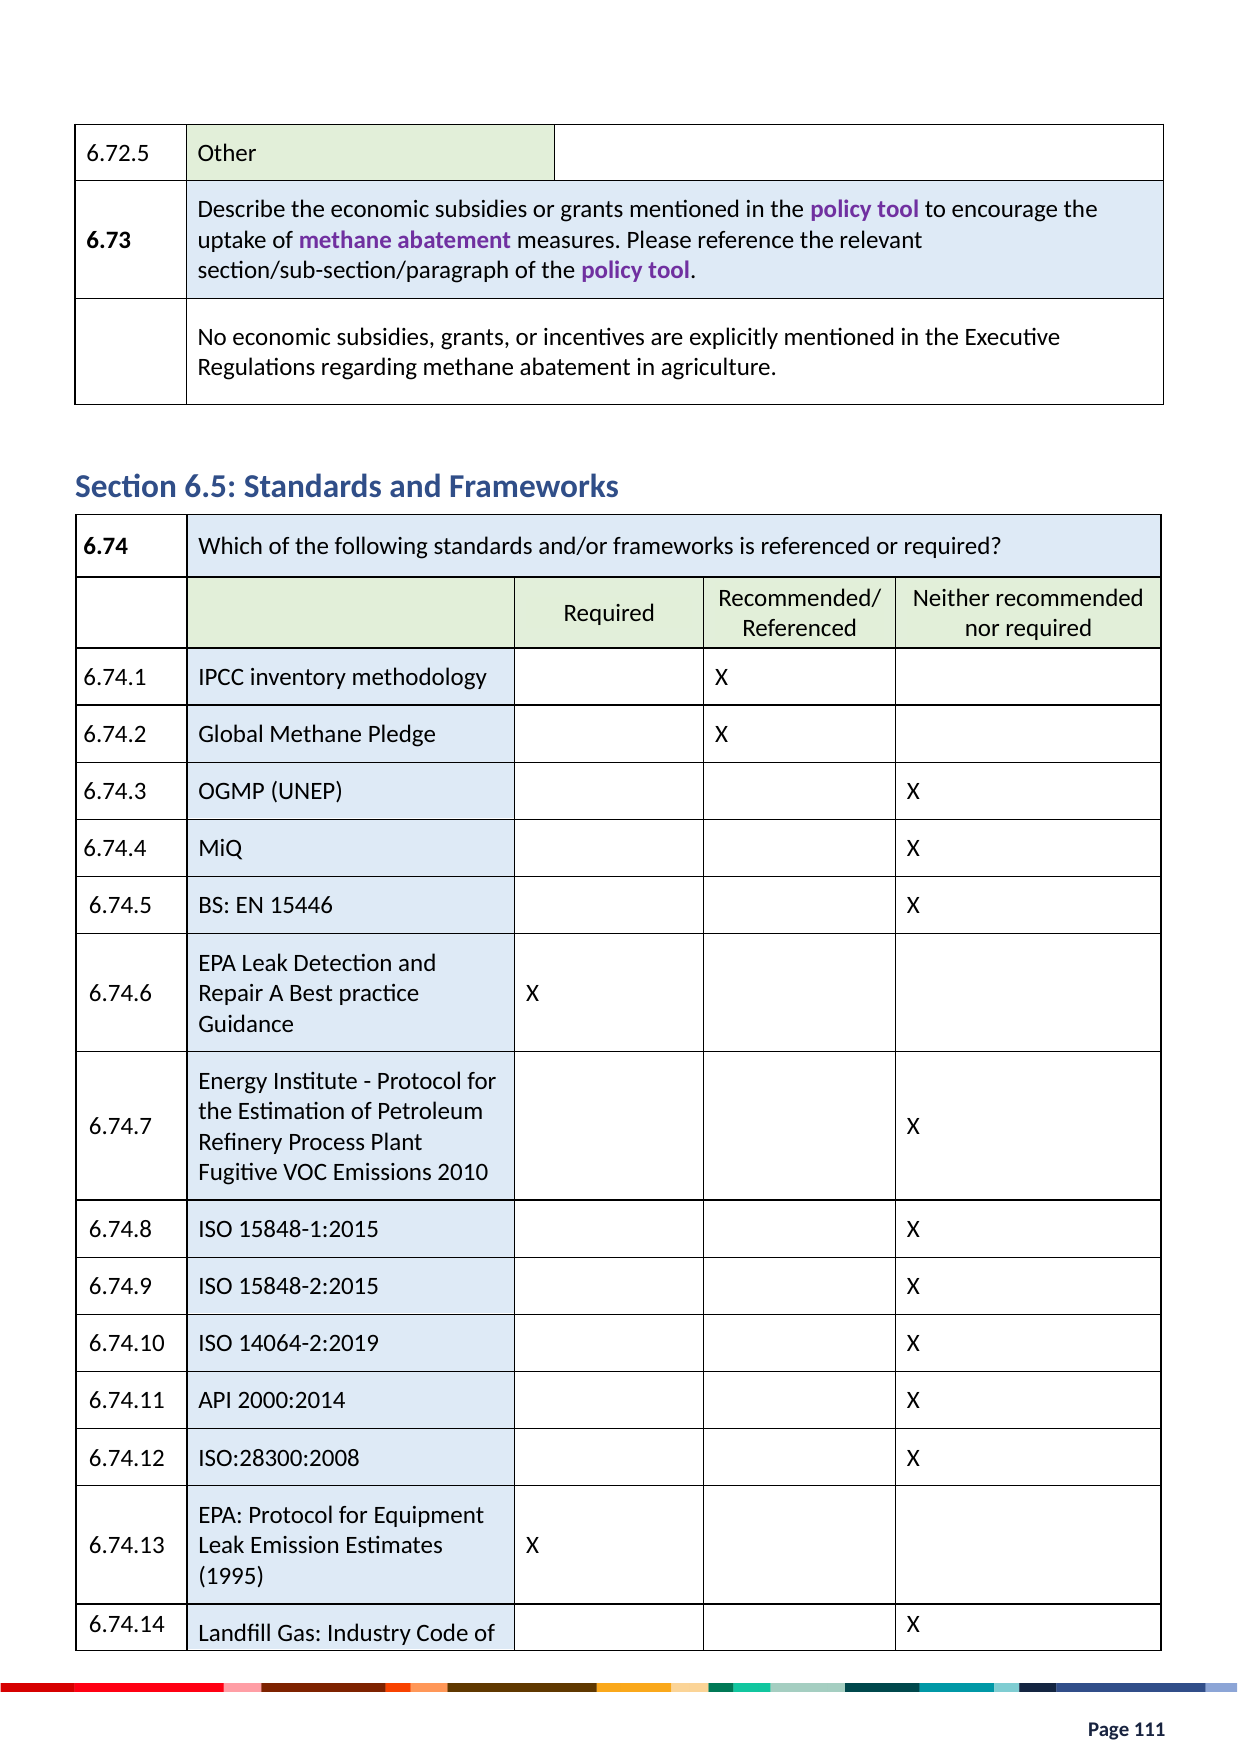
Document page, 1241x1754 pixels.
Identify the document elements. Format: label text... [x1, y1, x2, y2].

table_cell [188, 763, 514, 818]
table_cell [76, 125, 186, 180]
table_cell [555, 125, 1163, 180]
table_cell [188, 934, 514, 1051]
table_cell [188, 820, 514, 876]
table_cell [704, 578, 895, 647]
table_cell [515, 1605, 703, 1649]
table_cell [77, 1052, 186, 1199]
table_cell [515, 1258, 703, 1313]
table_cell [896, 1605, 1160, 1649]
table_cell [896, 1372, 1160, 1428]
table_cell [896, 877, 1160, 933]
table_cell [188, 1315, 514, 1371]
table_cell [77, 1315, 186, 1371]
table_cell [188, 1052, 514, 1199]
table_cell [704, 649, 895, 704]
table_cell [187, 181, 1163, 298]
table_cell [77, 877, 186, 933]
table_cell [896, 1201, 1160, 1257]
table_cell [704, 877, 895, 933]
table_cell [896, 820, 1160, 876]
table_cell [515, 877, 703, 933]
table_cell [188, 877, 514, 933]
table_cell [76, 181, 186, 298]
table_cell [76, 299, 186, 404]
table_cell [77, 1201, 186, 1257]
subtitle Section 6.5: Standards and Frameworks [75, 465, 1165, 505]
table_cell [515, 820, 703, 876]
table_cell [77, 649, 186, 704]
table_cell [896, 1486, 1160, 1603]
picture [0, 1683, 1236, 1692]
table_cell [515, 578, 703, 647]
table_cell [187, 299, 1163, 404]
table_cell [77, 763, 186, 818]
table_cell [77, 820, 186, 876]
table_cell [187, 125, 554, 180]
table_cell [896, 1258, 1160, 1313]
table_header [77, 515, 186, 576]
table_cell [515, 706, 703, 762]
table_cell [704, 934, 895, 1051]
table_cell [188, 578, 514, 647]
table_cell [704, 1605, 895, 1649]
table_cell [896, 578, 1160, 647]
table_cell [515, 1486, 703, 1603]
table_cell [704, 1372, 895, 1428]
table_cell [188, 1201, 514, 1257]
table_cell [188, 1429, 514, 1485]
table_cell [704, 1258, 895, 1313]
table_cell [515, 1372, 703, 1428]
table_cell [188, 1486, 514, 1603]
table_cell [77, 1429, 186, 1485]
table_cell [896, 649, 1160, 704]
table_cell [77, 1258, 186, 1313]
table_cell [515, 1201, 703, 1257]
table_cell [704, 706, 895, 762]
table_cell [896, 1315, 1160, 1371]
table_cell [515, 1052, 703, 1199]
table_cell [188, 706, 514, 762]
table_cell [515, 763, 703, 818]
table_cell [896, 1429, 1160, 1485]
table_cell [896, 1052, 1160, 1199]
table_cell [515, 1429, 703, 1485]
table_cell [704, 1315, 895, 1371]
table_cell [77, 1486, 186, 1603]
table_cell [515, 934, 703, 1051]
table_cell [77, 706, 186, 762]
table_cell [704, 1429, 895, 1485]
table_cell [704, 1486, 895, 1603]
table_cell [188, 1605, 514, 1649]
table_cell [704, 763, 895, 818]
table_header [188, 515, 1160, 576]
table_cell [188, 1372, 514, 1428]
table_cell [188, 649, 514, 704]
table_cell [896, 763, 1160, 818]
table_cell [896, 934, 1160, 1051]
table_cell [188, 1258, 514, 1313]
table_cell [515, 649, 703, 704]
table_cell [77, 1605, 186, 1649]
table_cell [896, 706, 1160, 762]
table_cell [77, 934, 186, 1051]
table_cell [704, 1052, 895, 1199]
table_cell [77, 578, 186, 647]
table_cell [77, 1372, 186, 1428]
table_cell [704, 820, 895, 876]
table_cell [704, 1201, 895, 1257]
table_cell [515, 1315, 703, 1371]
